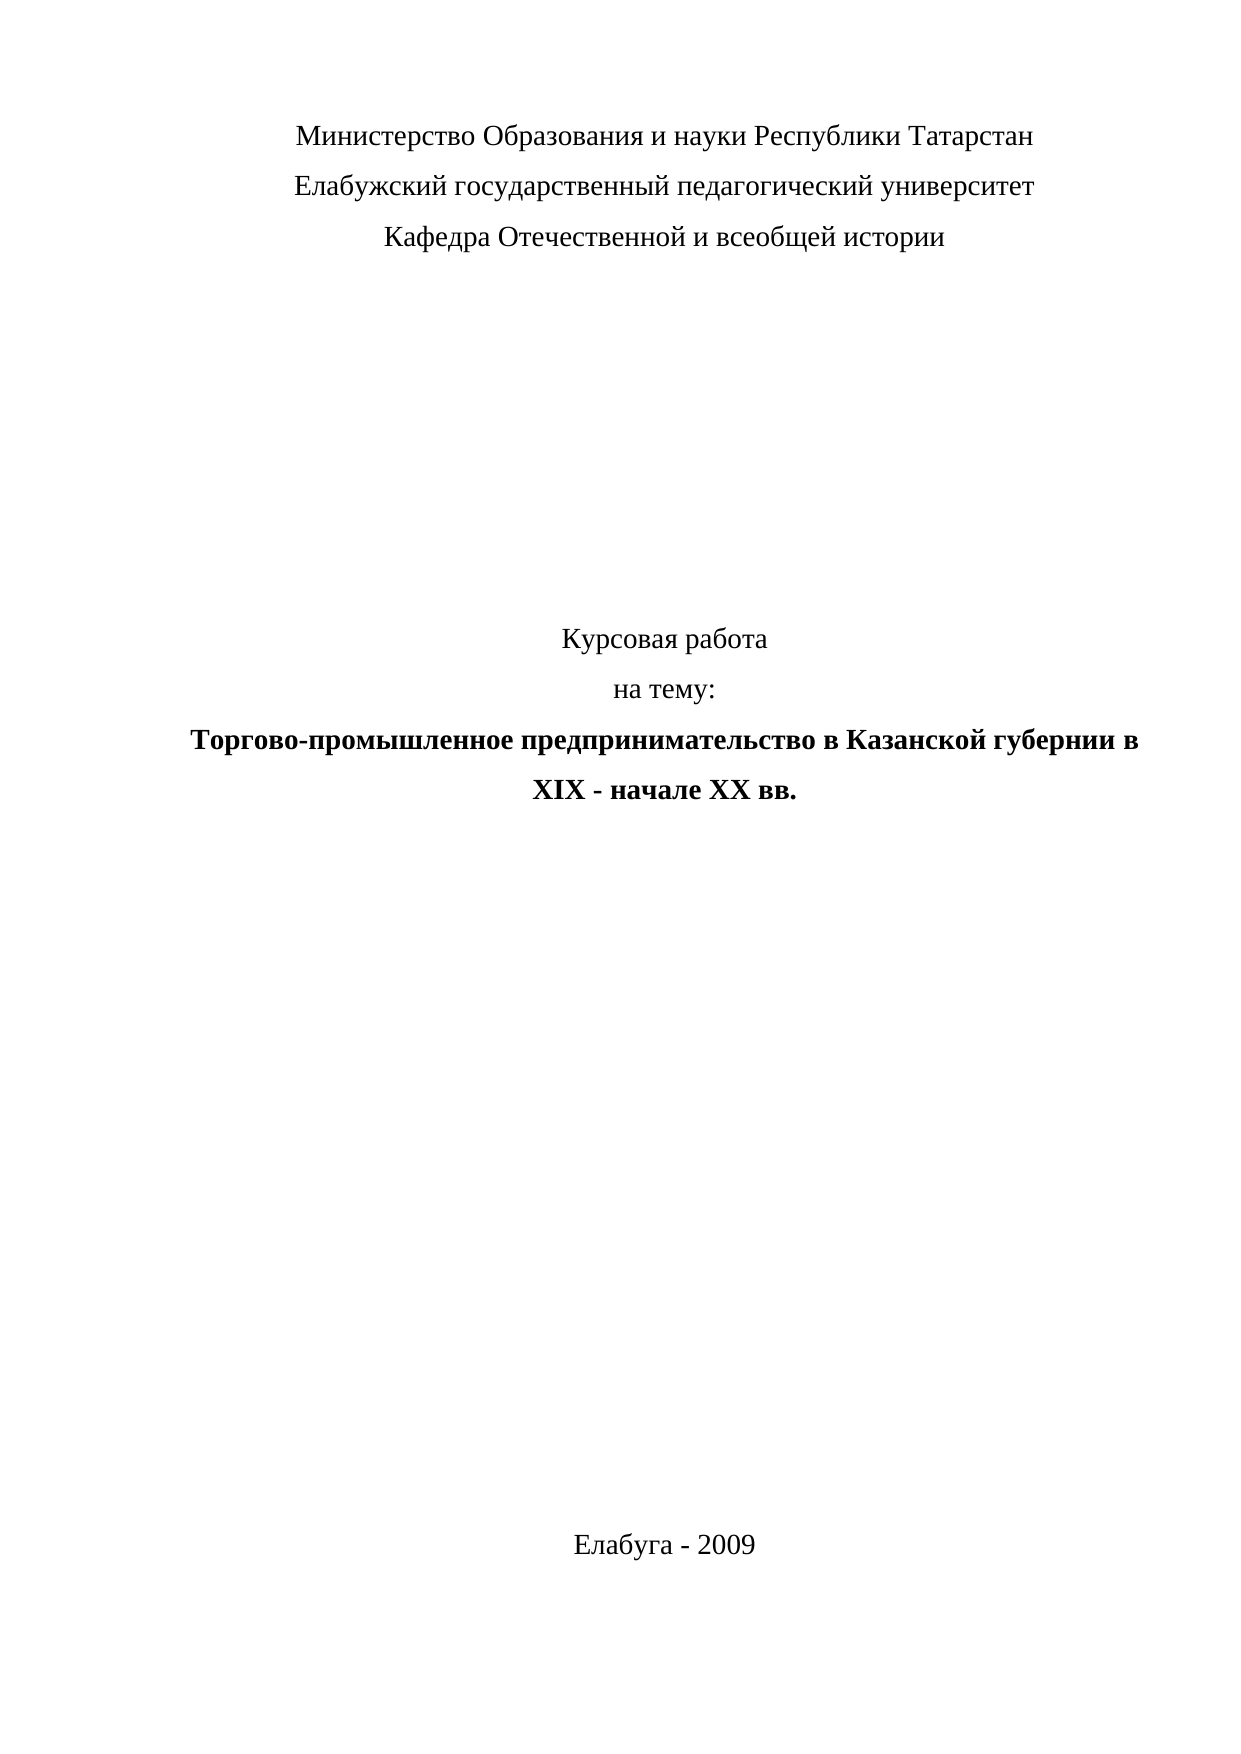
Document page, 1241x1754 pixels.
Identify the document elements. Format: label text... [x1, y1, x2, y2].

text на тему: [177, 672, 1152, 705]
text Торгово-промышленное предпринимательство в Казанской губернии в XIX - начале XX вв. [177, 722, 1152, 806]
text Министерство Образования и науки Республики Татарстан [177, 118, 1152, 152]
text Елабужский государственный педагогический университет [177, 168, 1152, 202]
text Кафедра Отечественной и всеобщей истории [177, 219, 1152, 252]
text Елабуга - 2009 [177, 1527, 1152, 1560]
text Курсовая работа [177, 621, 1152, 655]
